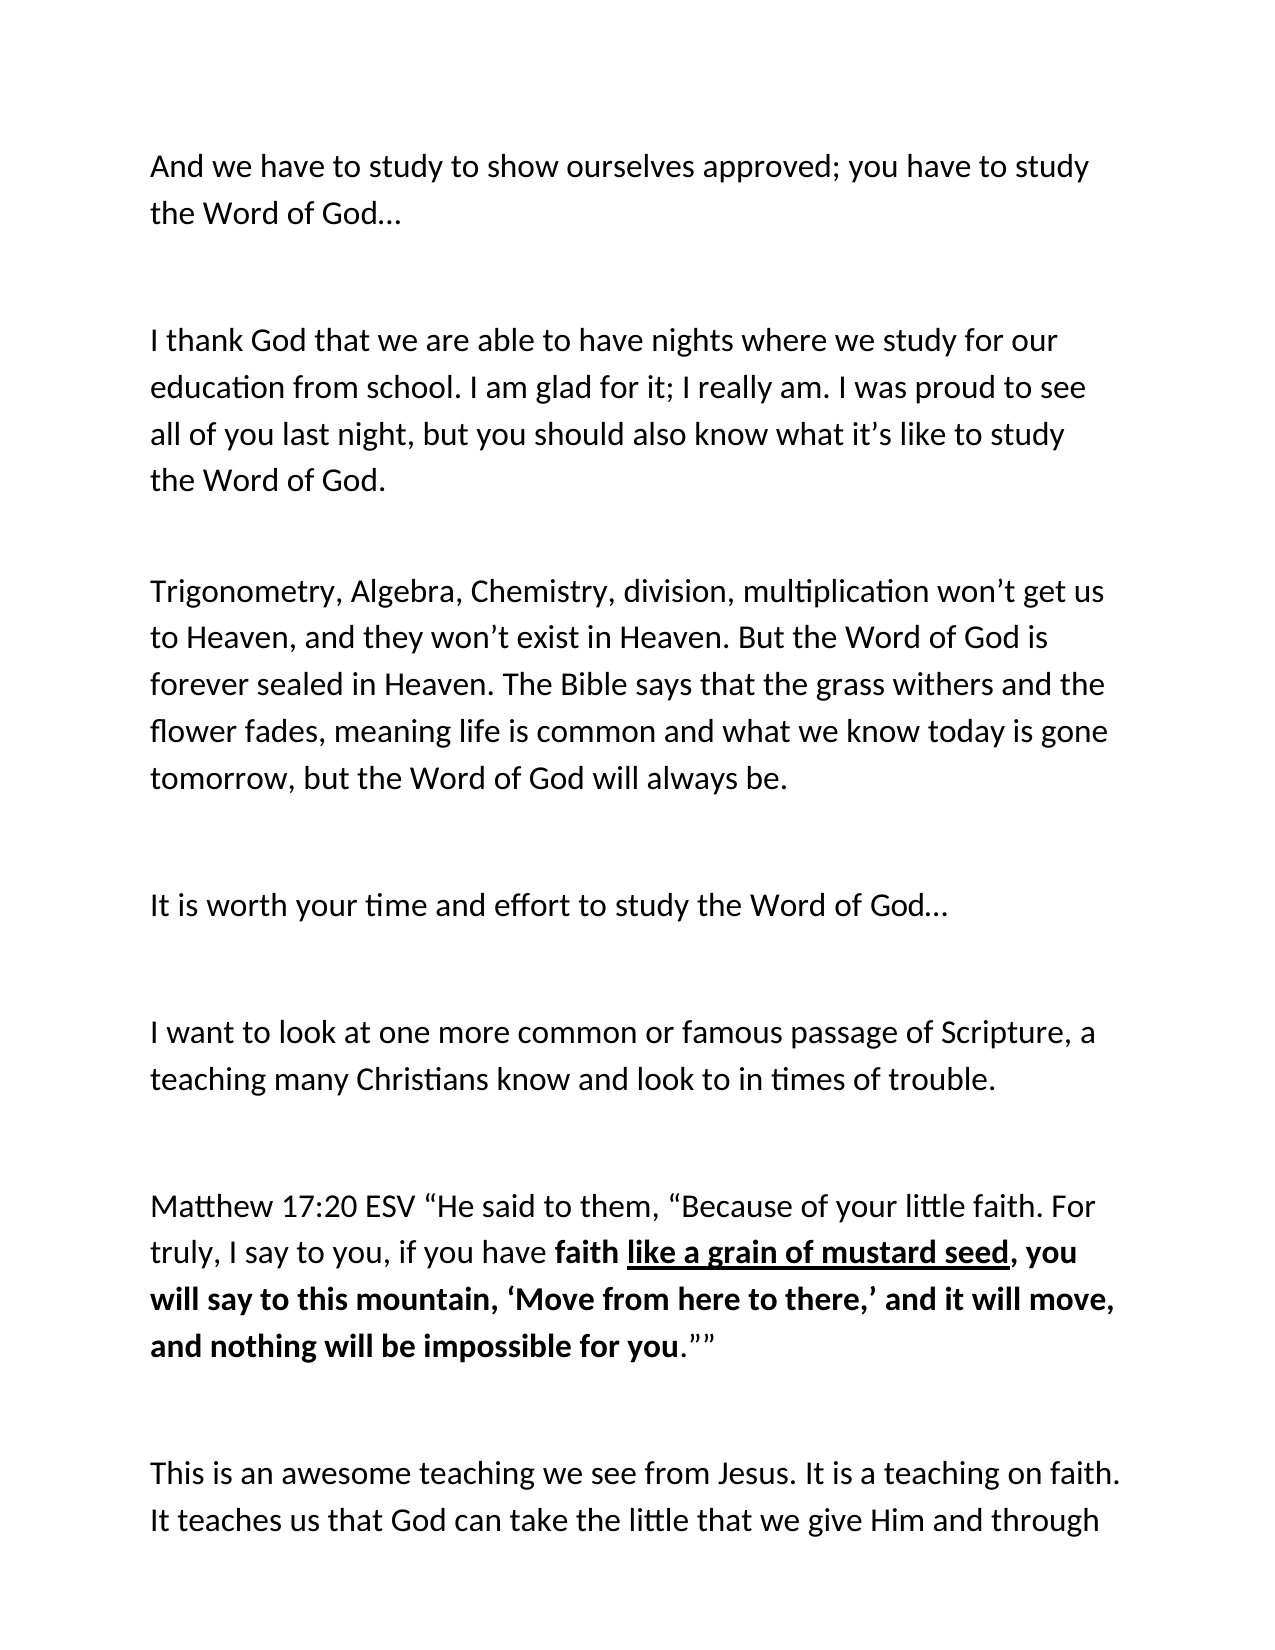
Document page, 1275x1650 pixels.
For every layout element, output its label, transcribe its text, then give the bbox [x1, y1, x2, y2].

text I thank God that we are able to have nights where we study for our education from school. I am glad for it; I really am. I was proud to see all of you last night, but you should also know what it’s like to study the Word of God. [150, 319, 1115, 500]
text This is an awesome teaching we see from Jesus. It is a teaching on faith. It teaches us that God can take the little that we give Him and through [150, 1452, 1125, 1539]
text I want to look at one more common or famous passage of Scripture, a teaching many Christians know and look to in times of trouble. [150, 1011, 1125, 1098]
text Matthew 17:20 ESV “He said to them, “Because of your little faith. For truly, I say to you, if you have faith like a grain of mustard seed, you will say to this mountain, ‘Move from here to there,’ and it will move, and nothing will be impossible for you.”” [150, 1184, 1115, 1366]
text It is worth your time and eﬀort to study the Word of God… [150, 884, 1125, 924]
text And we have to study to show ourselves approved; you have to study the Word of God… [150, 145, 1115, 233]
text Trigonometry, Algebra, Chemistry, division, multiplication won’t get us to Heaven, and they won’t exist in Heaven. But the Word of God is forever sealed in Heaven. The Bible says that the grass withers and the ﬂower fades, meaning life is common and what we know today is gone tomorrow, but the Word of God will always be. [150, 569, 1125, 797]
